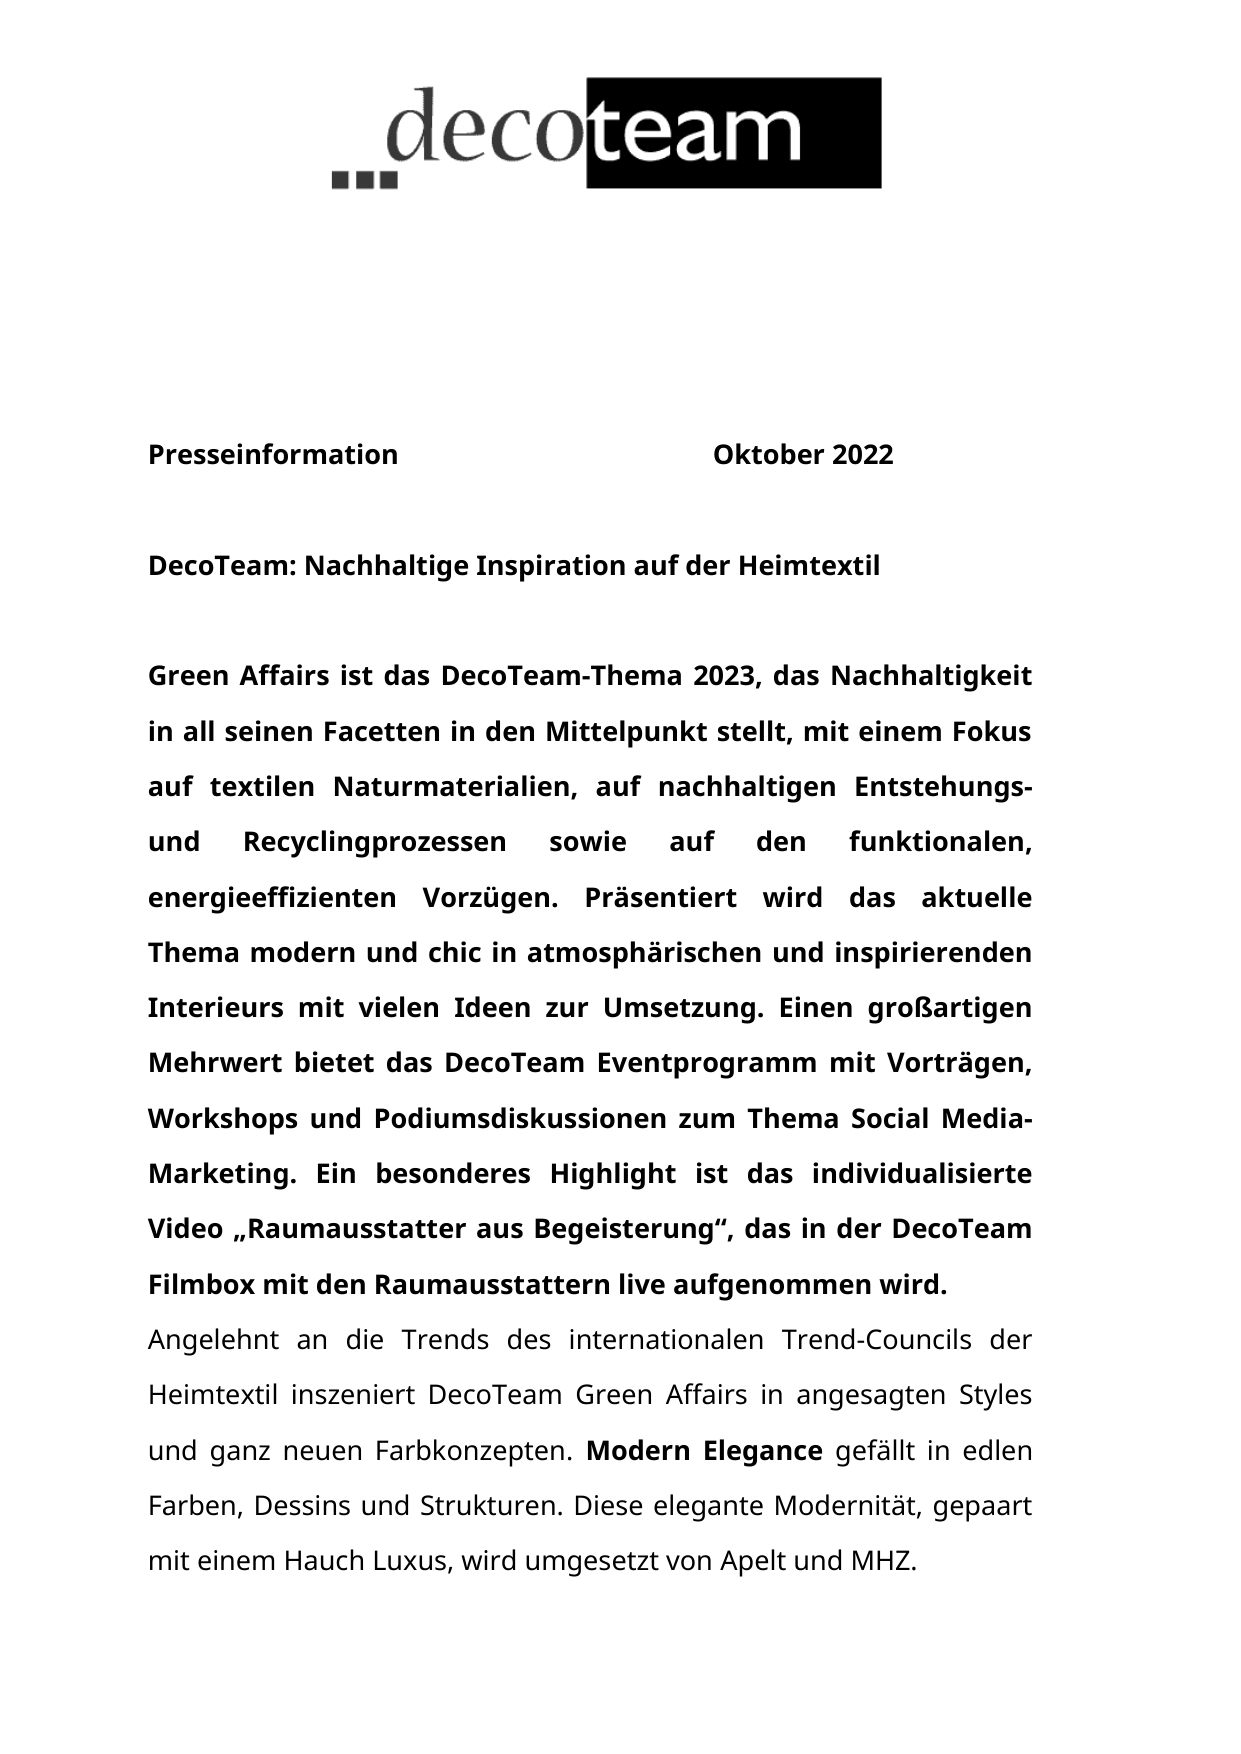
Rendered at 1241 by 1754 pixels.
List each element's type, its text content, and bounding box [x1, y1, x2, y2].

text DecoTeam: Nachhaltige Inspiration auf der Heimtextil [148, 546, 1033, 583]
text Angelehnt an die Trends des internationalen Trend-Councils der Heimtextil inszeniert DecoTeam Green Affairs in angesagten Styles und ganz neuen Farbkonzepten. Modern Elegance gefällt in edlen Farben, Dessins und Strukturen. Diese elegante Modernität, gepaart mit einem Hauch Luxus, wird umgesetzt von Apelt und MHZ. [148, 1321, 1033, 1579]
text Presseinformation Oktober 2022 [148, 436, 1033, 472]
picture [331, 75, 883, 192]
text Green Affairs ist das DecoTeam-Thema 2023, das Nachhaltigkeit in all seinen Facetten in den Mittelpunkt stellt, mit einem Fokus auf textilen Naturmaterialien, auf nachhaltigen Entstehungs- und Recyclingprozessen sowie auf den funktionalen, energieeffizienten Vorzügen. Präsentiert wird das aktuelle Thema modern und chic in atmosphärischen und inspirierenden Interieurs mit vielen Ideen zur Umsetzung. Einen großartigen Mehrwert bietet das DecoTeam Eventprogramm mit Vorträgen, Workshops und Podiumsdiskussionen zum Thema Social Media-Marketing. Ein besonderes Highlight ist das individualisierte Video „Raumausstatter aus Begeisterung“, das in der DecoTeam Filmbox mit den Raumausstattern live aufgenommen wird. [148, 657, 1033, 1302]
